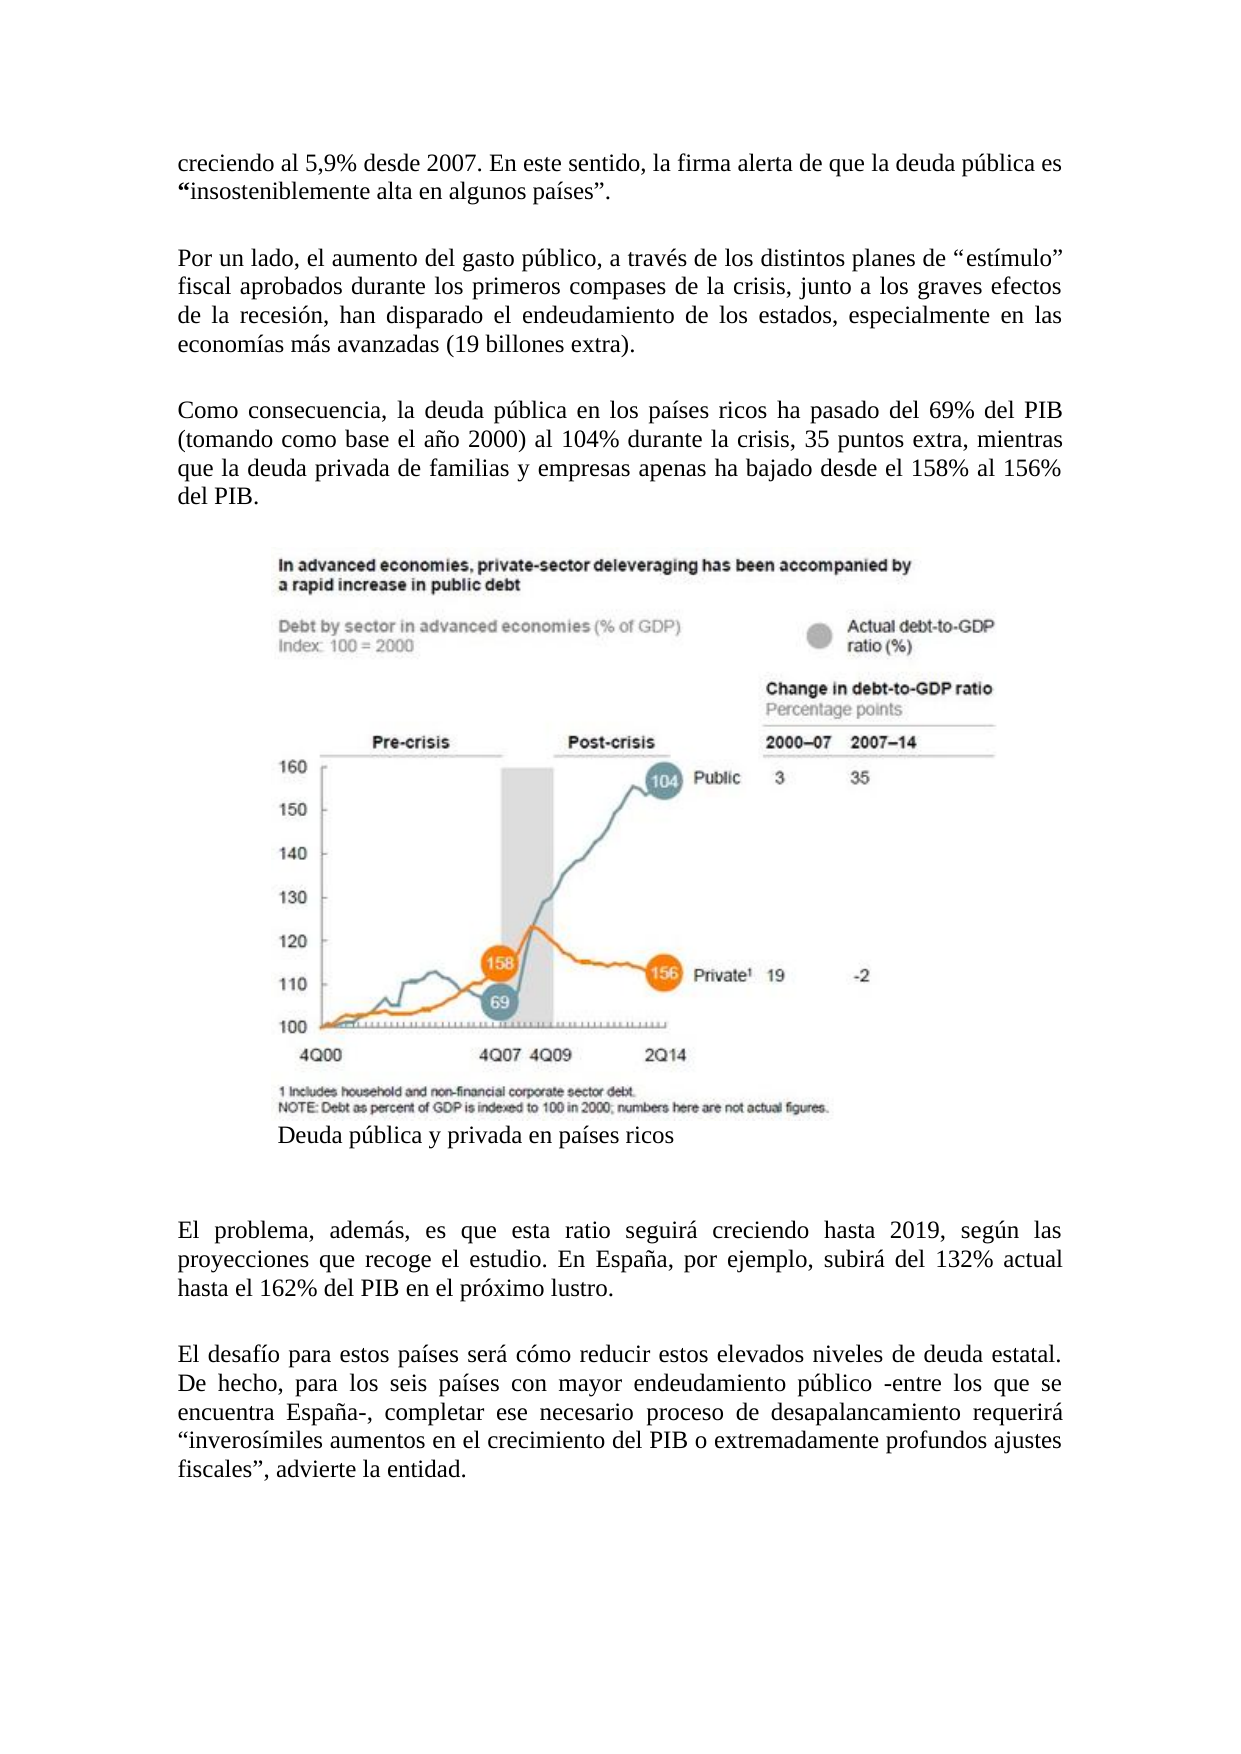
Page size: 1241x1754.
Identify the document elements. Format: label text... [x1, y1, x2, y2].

text El desafío para estos países será cómo reducir estos elevados niveles de deuda estatal. De hecho, para los seis países con mayor endeudamiento público -entre los que se encuentra España-, completar ese necesario proceso de desapalancamiento requerirá “inverosímiles aumentos en el crecimiento del PIB o extremadamente profundos ajustes fiscales”, advierte la entidad. [177, 1339, 1063, 1483]
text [177, 148, 1063, 205]
text Como consecuencia, la deuda pública en los países ricos ha pasado del 69% del PIB (tomando como base el año 2000) al 104% durante la crisis, 35 puntos extra, mientras que la deuda privada de familias y empresas apenas ha bajado desde el 158% al 156% del PIB. [177, 395, 1063, 510]
picture [271, 547, 1003, 1121]
text El problema, además, es que esta ratio seguirá creciendo hasta 2019, según las proyecciones que recoge el estudio. En España, por ejemplo, subirá del 132% actual hasta el 162% del PIB en el próximo lustro. [177, 1216, 1063, 1302]
text Por un lado, el aumento del gasto público, a través de los distintos planes de “estímulo” fiscal aprobados durante los primeros compases de la crisis, junto a los graves efectos de la recesión, han disparado el endeudamiento de los estados, especialmente en las economías más avanzadas (19 billones extra). [177, 243, 1063, 358]
text Deuda pública y privada en países ricos [177, 1121, 1063, 1149]
